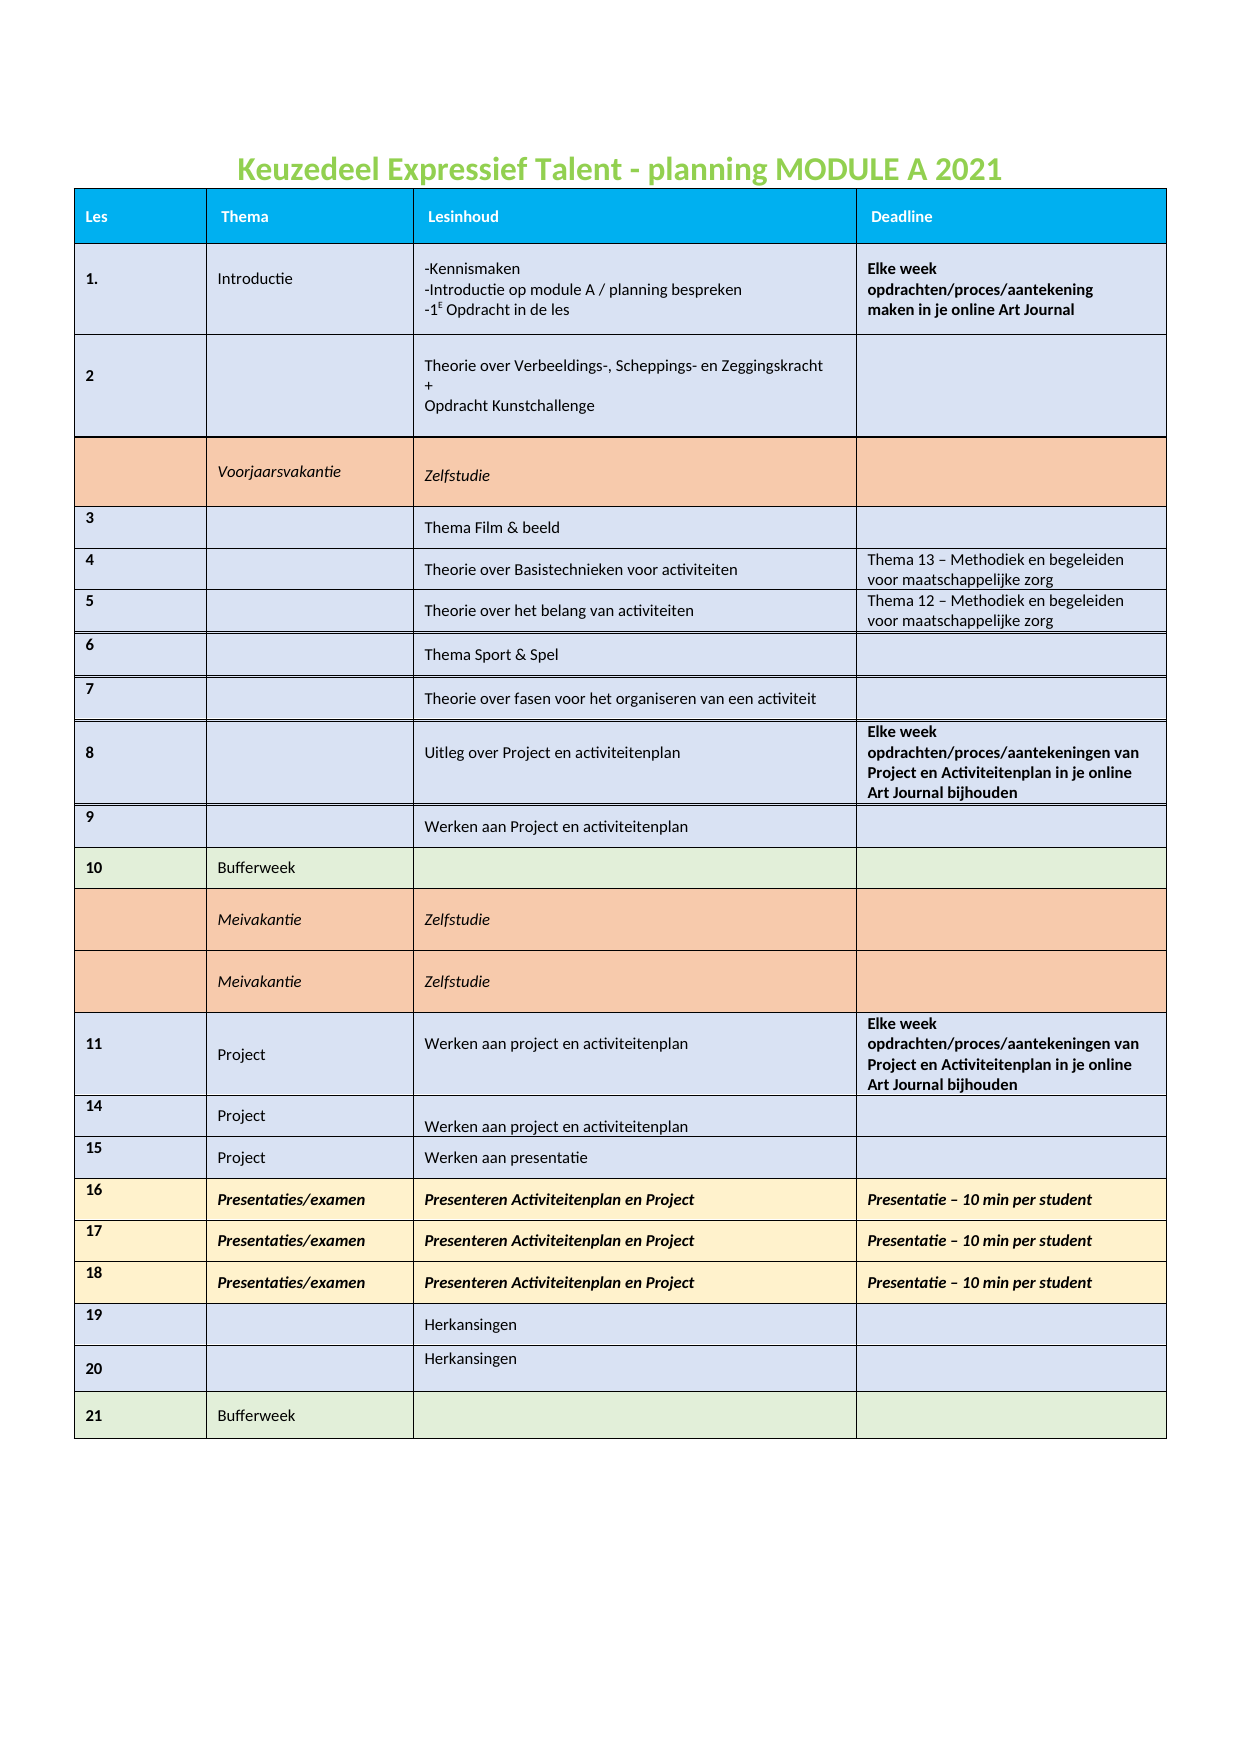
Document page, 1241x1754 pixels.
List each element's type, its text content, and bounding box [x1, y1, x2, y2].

table_cell Presentatie – 10 min per student [857, 1179, 1166, 1219]
table_header Deadline [857, 189, 1166, 243]
table_cell Presenteren Activiteitenplan en Project [414, 1221, 856, 1261]
table_cell 2 [75, 335, 206, 436]
table_cell 1. [75, 244, 206, 334]
table_cell Thema 13 – Methodiek en begeleiden voor maatschappelijke zorg [857, 549, 1166, 589]
table_cell [207, 678, 413, 718]
table_header Lesinhoud [414, 189, 856, 243]
table_cell Presentaties/examen [207, 1179, 413, 1219]
table_cell [207, 335, 413, 436]
table_cell Herkansingen [414, 1346, 856, 1391]
table_cell Elke week opdrachten/proces/aantekeningen van Project en Activiteitenplan in je online Art Journal bijhouden [857, 722, 1166, 803]
table_cell [857, 335, 1166, 436]
table_cell 4 [75, 549, 206, 589]
table_cell -Kennismaken -Introductie op module A / planning bespreken -1E Opdracht in de les [414, 244, 856, 334]
table_cell 10 [75, 848, 206, 888]
table_cell [857, 678, 1166, 718]
table_cell [75, 438, 206, 506]
table_cell Theorie over het belang van activiteiten [414, 590, 856, 631]
table_cell Introductie [207, 244, 413, 334]
table_cell [857, 1346, 1166, 1391]
table_cell [75, 951, 206, 1012]
table_cell Theorie over Verbeeldings-, Scheppings- en Zeggingskracht + Opdracht Kunstchallenge [414, 335, 856, 436]
table_cell Uitleg over Project en activiteitenplan [414, 722, 856, 803]
table_header Les [75, 189, 206, 243]
table_cell Presentaties/examen [207, 1262, 413, 1303]
table_cell Presentaties/examen [207, 1221, 413, 1261]
table_cell Thema Film & beeld [414, 507, 856, 548]
table_cell Werken aan presentatie [414, 1137, 856, 1178]
table_cell 17 [75, 1221, 206, 1261]
table_cell Werken aan project en activiteitenplan [414, 1013, 856, 1094]
table_cell Elke week opdrachten/proces/aantekeningen van Project en Activiteitenplan in je online Art Journal bijhouden [857, 1013, 1166, 1094]
table_cell Zelfstudie [414, 951, 856, 1012]
table_cell Presentatie – 10 min per student [857, 1262, 1166, 1303]
table_cell [857, 1304, 1166, 1344]
table_cell Voorjaarsvakantie [207, 438, 413, 506]
table_cell 18 [75, 1262, 206, 1303]
table_cell Bufferweek [207, 848, 413, 888]
table_cell [857, 951, 1166, 1012]
table_cell Project [207, 1013, 413, 1094]
table_cell [857, 507, 1166, 548]
table_cell [857, 889, 1166, 950]
table_cell Zelfstudie [414, 889, 856, 950]
table_cell Project [207, 1096, 413, 1136]
table_cell 9 [75, 806, 206, 847]
table_cell [75, 889, 206, 950]
table_cell Meivakantie [207, 889, 413, 950]
table_cell Elke week opdrachten/proces/aantekening maken in je online Art Journal [857, 244, 1166, 334]
table_cell [857, 1137, 1166, 1178]
table_cell [207, 806, 413, 847]
table_cell [414, 848, 856, 888]
table_cell 7 [75, 678, 206, 718]
table_cell 19 [75, 1304, 206, 1344]
table_cell 5 [75, 590, 206, 631]
text Keuzedeel Expressief Talent - planning MODULE A 2021 [148, 148, 1093, 188]
table_cell 16 [75, 1179, 206, 1219]
table_cell Theorie over fasen voor het organiseren van een activiteit [414, 678, 856, 718]
table_cell [857, 634, 1166, 675]
table_cell Presentatie – 10 min per student [857, 1221, 1166, 1261]
table_cell 14 [75, 1096, 206, 1136]
table_cell 21 [75, 1392, 206, 1438]
table_cell [857, 848, 1166, 888]
table_cell [857, 438, 1166, 506]
table_cell [414, 1392, 856, 1438]
table_cell 3 [75, 507, 206, 548]
table_cell [207, 634, 413, 675]
table_cell Thema 12 – Methodiek en begeleiden voor maatschappelijke zorg [857, 590, 1166, 631]
table_header Thema [207, 189, 413, 243]
table_cell Werken aan Project en activiteitenplan [414, 806, 856, 847]
table_cell 8 [75, 722, 206, 803]
table_cell Werken aan project en activiteitenplan [414, 1096, 856, 1136]
table_cell [207, 722, 413, 803]
table_cell 6 [75, 634, 206, 675]
table_cell Presenteren Activiteitenplan en Project [414, 1262, 856, 1303]
table_cell [207, 1304, 413, 1344]
table_cell 20 [75, 1346, 206, 1391]
table_cell 15 [75, 1137, 206, 1178]
table_cell Thema Sport & Spel [414, 634, 856, 675]
table_cell [207, 507, 413, 548]
table_cell [207, 1346, 413, 1391]
table_cell [857, 806, 1166, 847]
table_cell [207, 590, 413, 631]
table_cell Presenteren Activiteitenplan en Project [414, 1179, 856, 1219]
table_cell Bufferweek [207, 1392, 413, 1438]
table_cell 11 [75, 1013, 206, 1094]
table_cell [207, 549, 413, 589]
table_cell [857, 1096, 1166, 1136]
table_cell Herkansingen [414, 1304, 856, 1344]
table_cell Meivakantie [207, 951, 413, 1012]
table_cell [857, 1392, 1166, 1438]
table_cell Zelfstudie [414, 438, 856, 506]
table_cell Theorie over Basistechnieken voor activiteiten [414, 549, 856, 589]
table_cell Project [207, 1137, 413, 1178]
